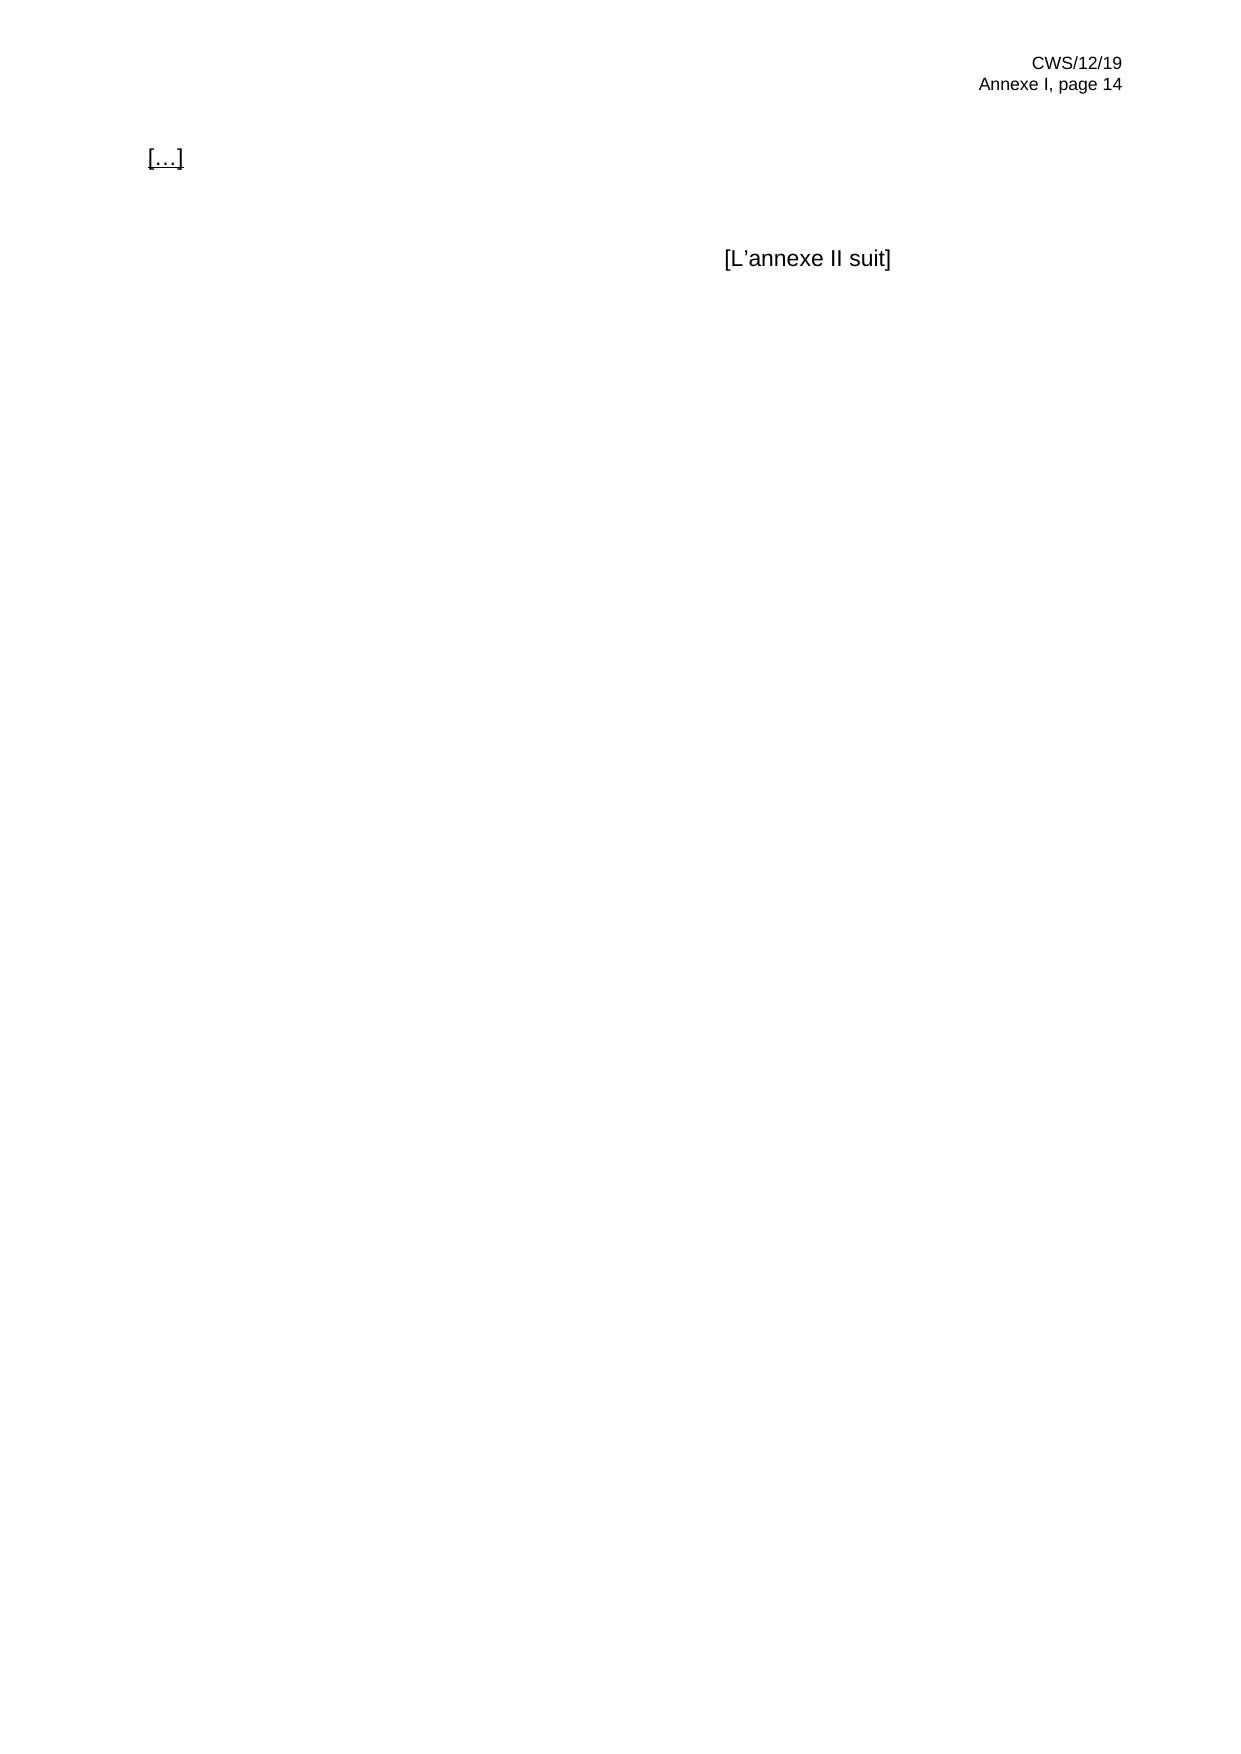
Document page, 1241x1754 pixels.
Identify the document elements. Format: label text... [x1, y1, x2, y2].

text […] [148, 144, 1122, 170]
text [L’annexe II suit] [724, 245, 1122, 272]
